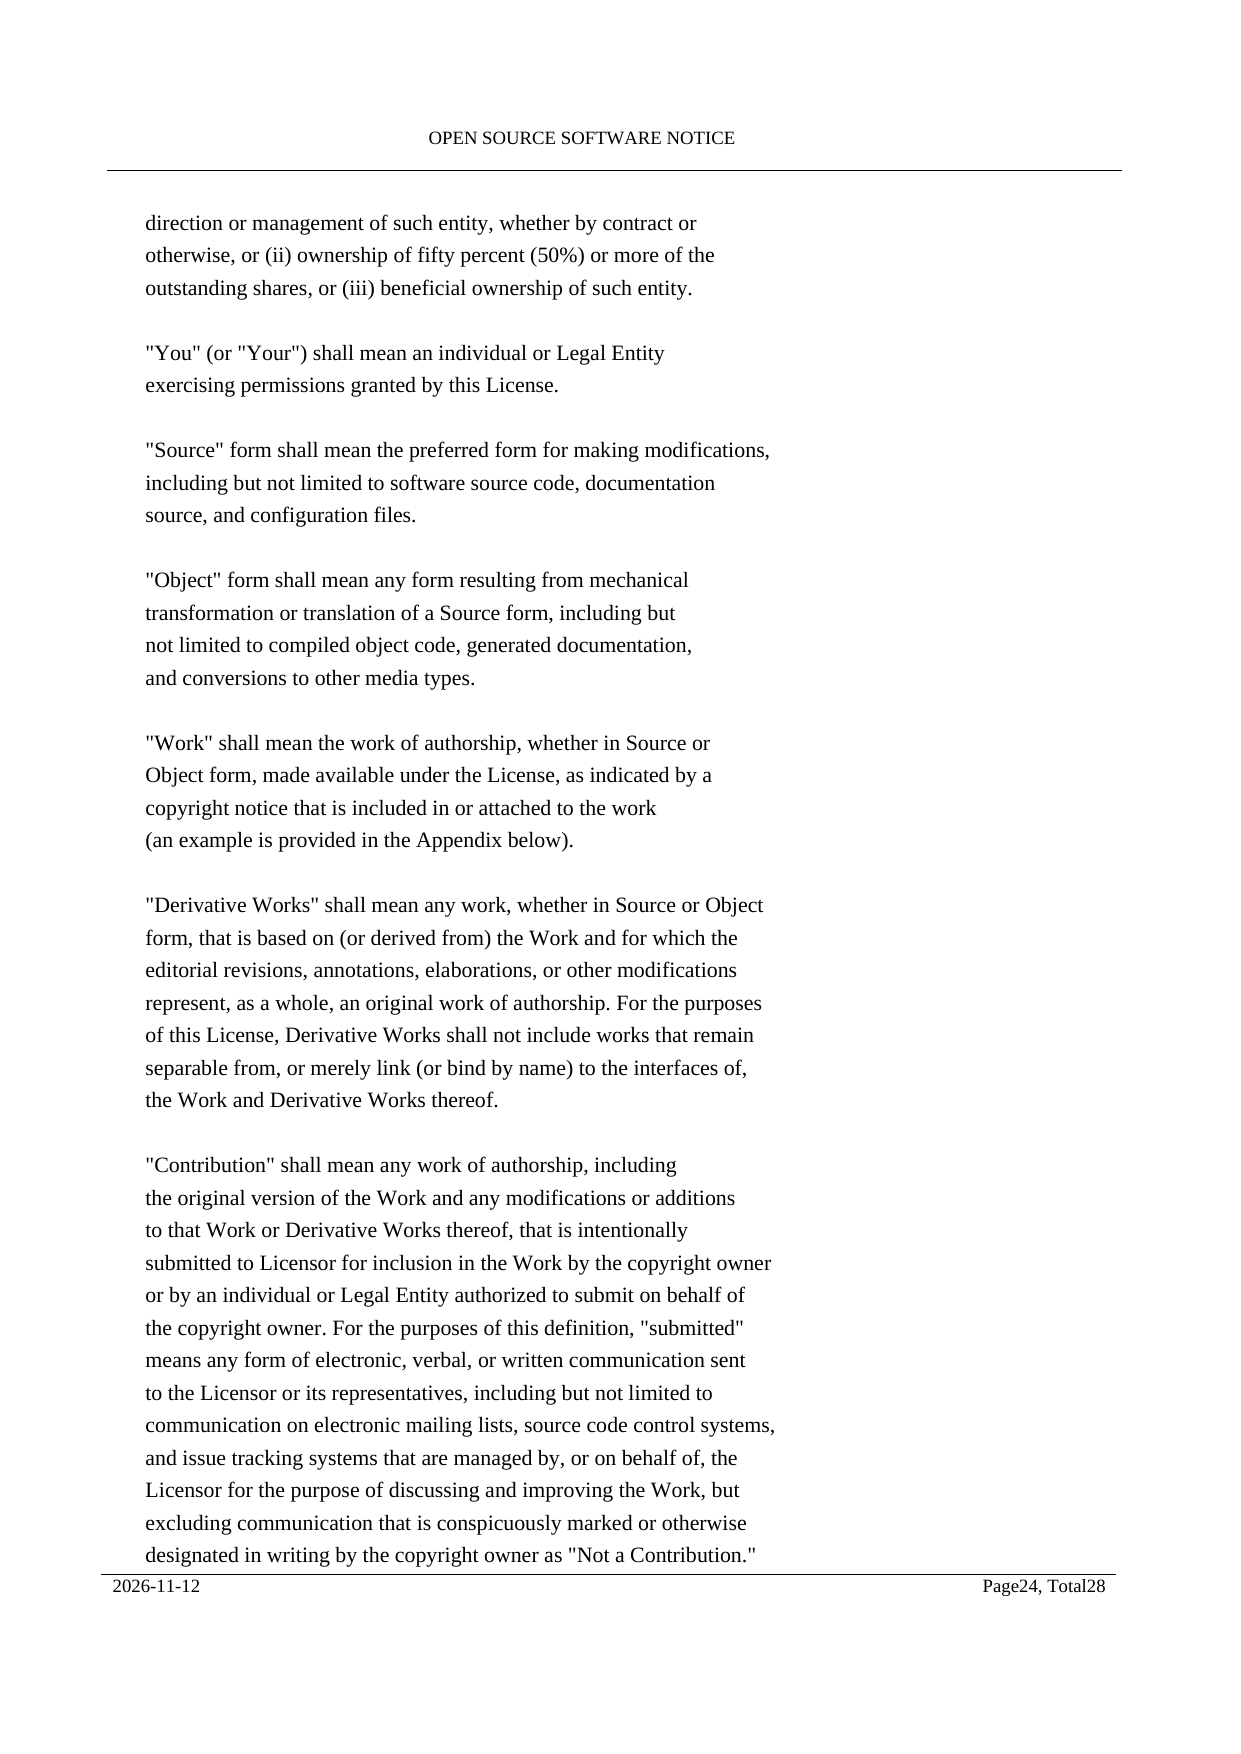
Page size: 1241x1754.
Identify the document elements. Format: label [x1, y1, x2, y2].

text [112, 206, 1128, 1571]
